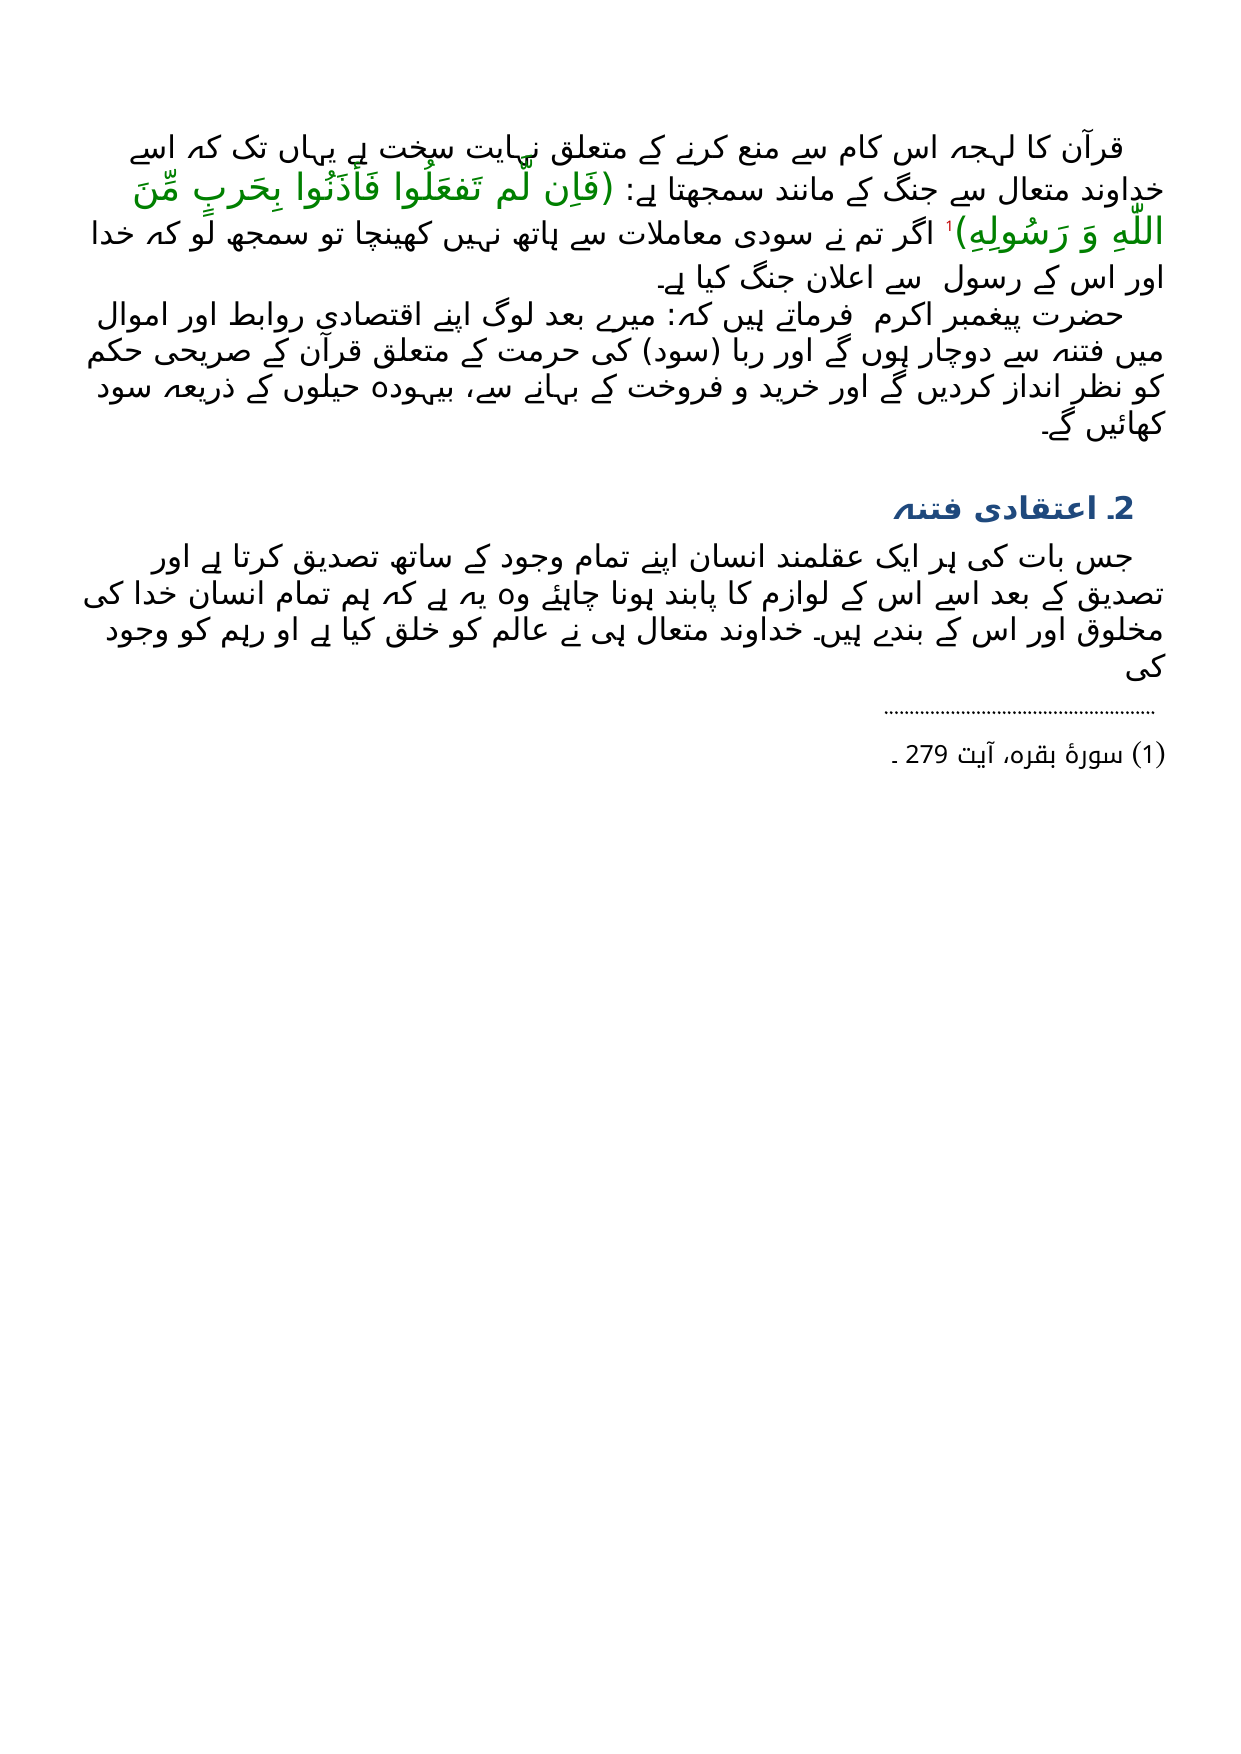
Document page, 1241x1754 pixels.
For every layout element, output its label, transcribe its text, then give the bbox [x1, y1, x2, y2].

text قرآن کا لہجہ اس کام سے منع کرنے کے متعلق نہایت سخت ہے یہاں تک کہ اسے خداوند متعال سے جنگ کے مانند سمجھتا ہے: (فَاِن لَّم تَفعَلُوا فَأذَنُوا بِحَربٍ مِّنَ اللّٰهِ وَ رَسُولِهِ)1 اگر تم نے سودی معاملات سے ہاتھ نہیں کھینچا تو سمجھ لو کہ خدا اور اس کے رسول سے اعلان جنگ کیا ہے۔ [75, 130, 1165, 296]
text جس بات کی ہر ایک عقلمند انسان اپنے تمام وجود کے ساتھ تصدیق کرتا ہے اور تصدیق کے بعد اسے اس کے لوازم کا پابند ہونا چاہئے وہ یہ ہے کہ ہم تمام انسان خدا کی مخلوق اور اس کے بندے ہیں۔ خداوند متعال ہی نے عالم کو خلق کیا ہے او رہم کو وجود کی [75, 539, 1165, 684]
text حضرت پیغمبر اکرم فرماتے ہیں کہ: میرے بعد لوگ اپنے اقتصادی روابط اور اموال میں فتنہ سے دوچار ہوں گے اور ربا (سود) کی حرمت کے متعلق قرآن کے صریحی حکم کو نظر انداز کردیں گے اور خرید و فروخت کے بہانے سے، بیہودہ حیلوں کے ذریعہ سود کھائیں گے۔ [75, 296, 1165, 442]
text (1) سورۂ بقرہ، آیت 279 ۔ [75, 732, 1165, 779]
subtitle 2۔ اعتقادی فتنہ [75, 490, 1165, 526]
text ..................................................... [75, 684, 1165, 732]
